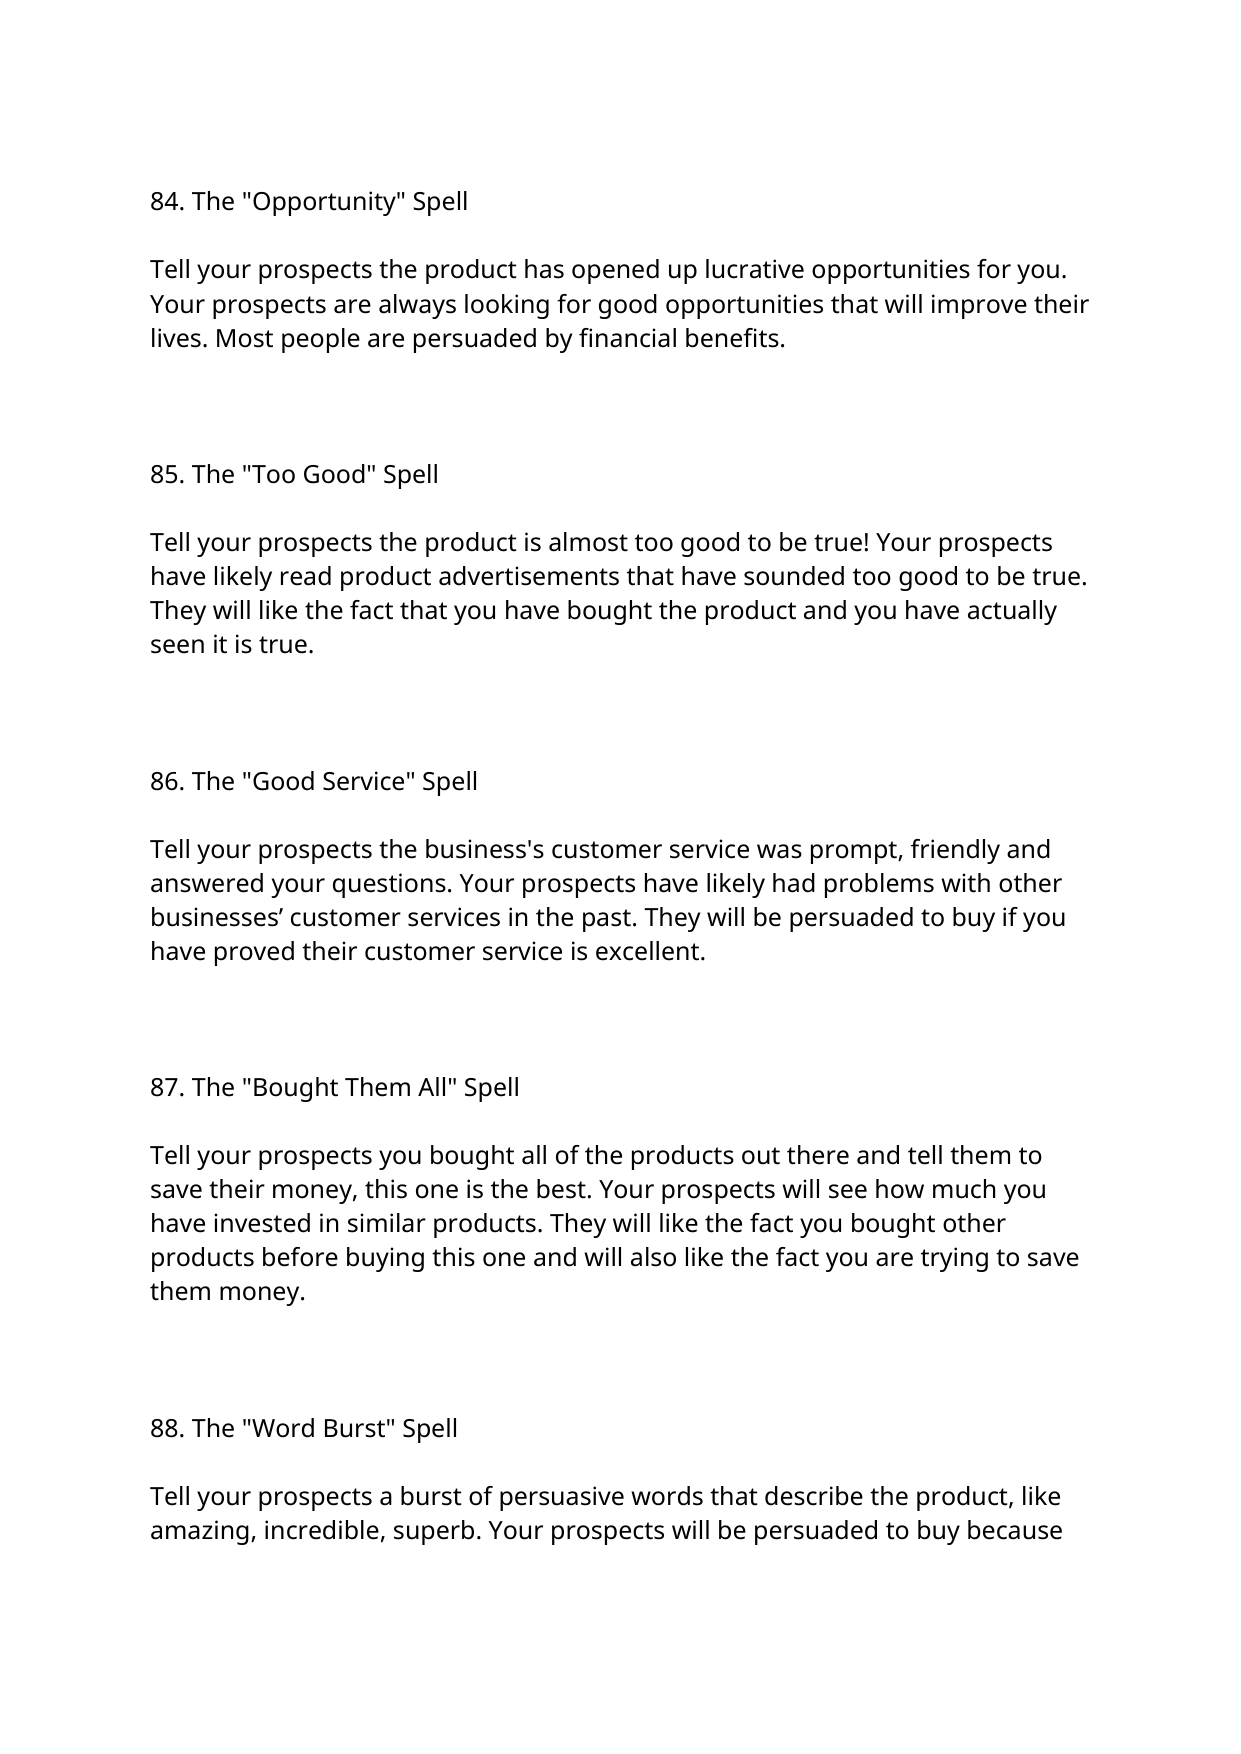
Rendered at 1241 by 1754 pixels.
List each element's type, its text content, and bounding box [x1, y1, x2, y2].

text 87. The "Bought Them All" Spell [150, 1070, 1090, 1104]
text Tell your prospects you bought all of the products out there and tell them to save their money, this one is the best. Your prospects will see how much you have invested in similar products. They will like the fact you bought other products before buying this one and will also like the fact you are trying to save them money. [150, 1138, 1090, 1308]
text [150, 1478, 1090, 1547]
text 86. The "Good Service" Spell [150, 763, 1090, 797]
text Tell your prospects the business's customer service was prompt, friendly and answered your questions. Your prospects have likely had problems with other businesses’ customer services in the past. They will be persuaded to buy if you have proved their customer service is excellent. [150, 831, 1090, 967]
text Tell your prospects the product is almost too good to be true! Your prospects have likely read product advertisements that have sounded too good to be true. They will like the fact that you have bought the product and you have actually seen it is true. [150, 525, 1090, 661]
text Tell your prospects the product has opened up lucrative opportunities for you. Your prospects are always looking for good opportunities that will improve their lives. Most people are persuaded by financial benefits. [150, 252, 1090, 354]
text 88. The "Word Burst" Spell [150, 1410, 1090, 1444]
text 85. The "Too Good" Spell [150, 457, 1090, 491]
text 84. The "Opportunity" Spell [150, 184, 1090, 218]
